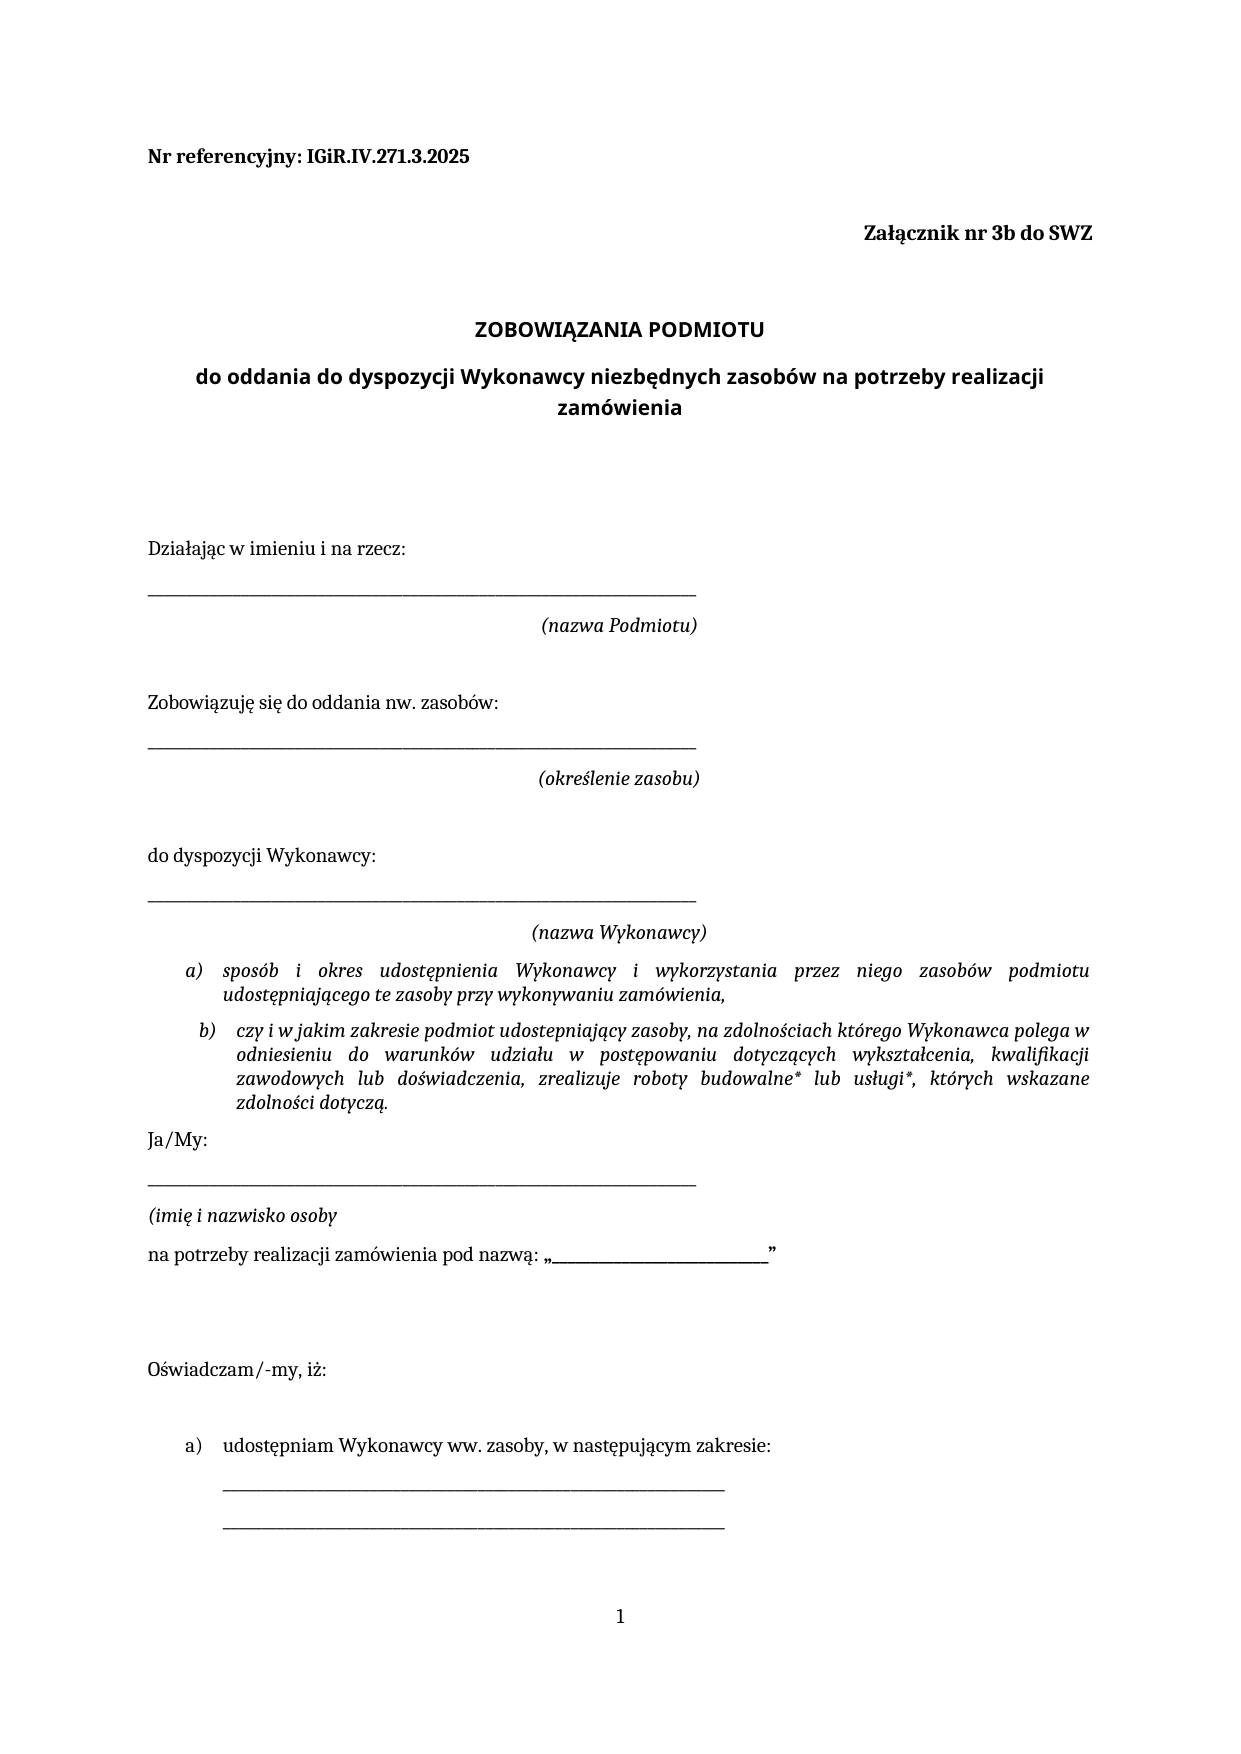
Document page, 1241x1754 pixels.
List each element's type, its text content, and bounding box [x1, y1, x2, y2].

text do oddania do dyspozycji Wykonawcy niezbędnych zasobów na potrzeby realizacji zamówienia [148, 362, 1093, 421]
text Zobowiązuję się do oddania nw. zasobów: [148, 690, 1093, 714]
text _________________________________________________________________ [223, 1509, 1093, 1533]
text Ja/My: [148, 1127, 1093, 1151]
list sposób i okres udostępnienia Wykonawcy i wykorzystania przez niego zasobów podmiotu udostępniającego te zasoby przy wykonywaniu zamówienia, [185, 959, 1093, 1007]
list czy i w jakim zakresie podmiot udostepniający zasoby, na zdolnościach którego Wykonawca polega w odniesieniu do warunków udziału w postępowaniu dotyczących wykształcenia, kwalifikacji zawodowych lub doświadczenia, zrealizuje roboty budowalne* lub usługi*, których wskazane zdolności dotyczą. [199, 1019, 1093, 1115]
text _______________________________________________________________________ [148, 729, 1093, 753]
text Działając w imieniu i na rzecz: [148, 537, 1093, 561]
text _______________________________________________________________________ [148, 575, 1093, 599]
text Załącznik nr 3b do SWZ [694, 221, 1093, 246]
text _______________________________________________________________________ [148, 882, 1093, 906]
text Oświadczam/-my, iż: [148, 1357, 1093, 1381]
text (nazwa Podmiotu) [148, 614, 1093, 638]
list udostępniam Wykonawcy ww. zasoby, w następującym zakresie: [185, 1434, 1093, 1458]
text (określenie zasobu) [148, 767, 1093, 791]
text na potrzeby realizacji zamówienia pod nazwą: „____________________________” [148, 1242, 1093, 1266]
text do dyspozycji Wykonawcy: [148, 844, 1093, 868]
text ZOBOWIĄZANIA PODMIOTU [148, 315, 1093, 343]
text (nazwa Wykonawcy) [148, 920, 1093, 944]
text _________________________________________________________________ [223, 1471, 1093, 1494]
text _______________________________________________________________________ [148, 1166, 1093, 1190]
text (imię i nazwisko osoby [148, 1204, 1093, 1228]
